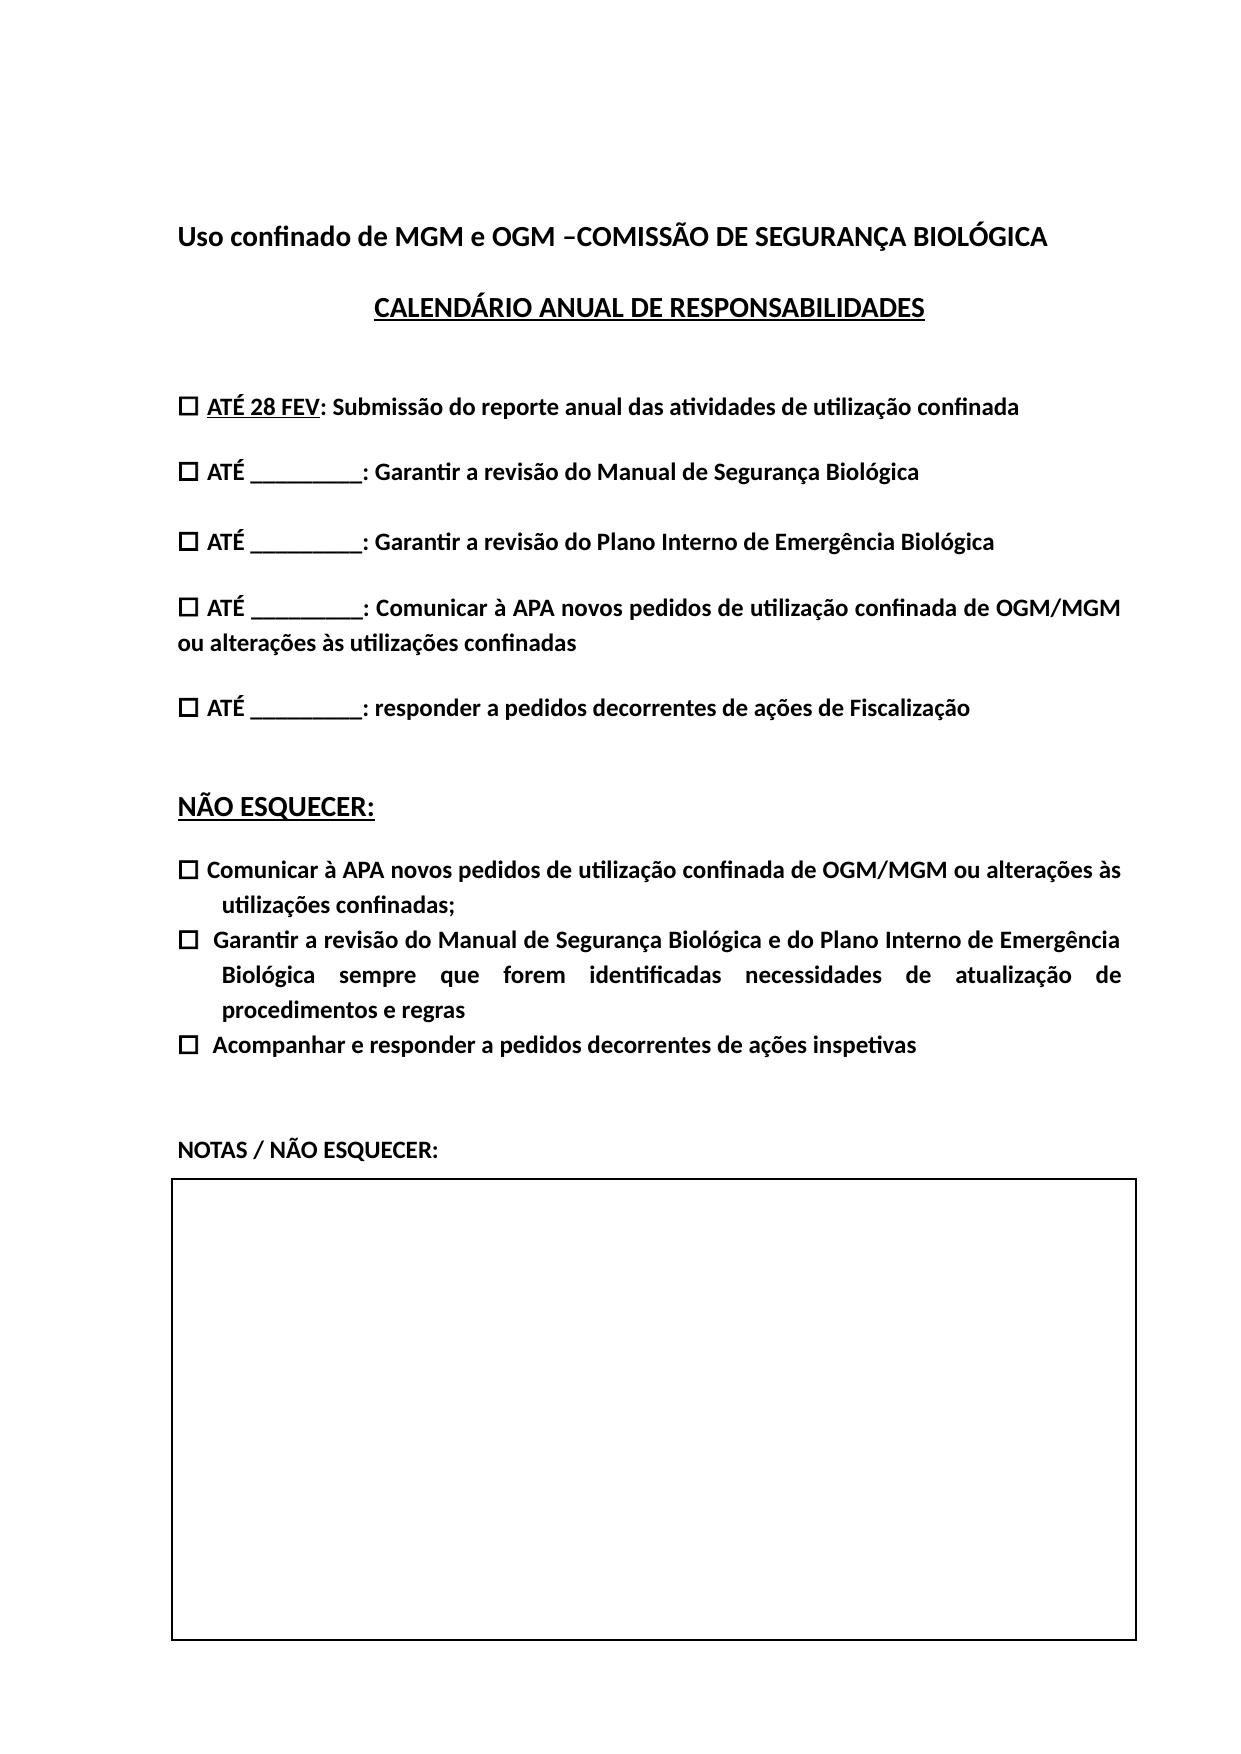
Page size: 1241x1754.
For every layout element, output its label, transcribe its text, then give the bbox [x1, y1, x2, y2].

list ATÉ _________: Garantir a revisão do Manual de Segurança Biológica [177, 456, 1122, 487]
list ATÉ _________: responder a pedidos decorrentes de ações de Fiscalização [177, 692, 1122, 723]
list Acompanhar e responder a pedidos decorrentes de ações inspetivas [177, 1029, 1122, 1060]
list ATÉ 28 FEV: Submissão do reporte anual das atividades de utilização confinada [177, 391, 1122, 421]
list ATÉ _________: Comunicar à APA novos pedidos de utilização confinada de OGM/MGM ou alterações às utilizações confinadas [177, 592, 1122, 657]
list ATÉ _________: Garantir a revisão do Plano Interno de Emergência Biológica [177, 526, 1122, 557]
list Comunicar à APA novos pedidos de utilização confinada de OGM/MGM ou alterações às utilizações confinadas; [177, 854, 1122, 920]
text NÃO ESQUECER: [177, 788, 1122, 824]
text Uso confinado de MGM e OGM –COMISSÃO DE SEGURANÇA BIOLÓGICA [177, 218, 1122, 253]
text CALENDÁRIO ANUAL DE RESPONSABILIDADES [177, 289, 1122, 324]
text NOTAS / NÃO ESQUECER: [177, 1134, 1122, 1165]
list Garantir a revisão do Manual de Segurança Biológica e do Plano Interno de Emergência Biológica sempre que forem identificadas necessidades de atualização de procedimentos e regras [177, 924, 1122, 1025]
